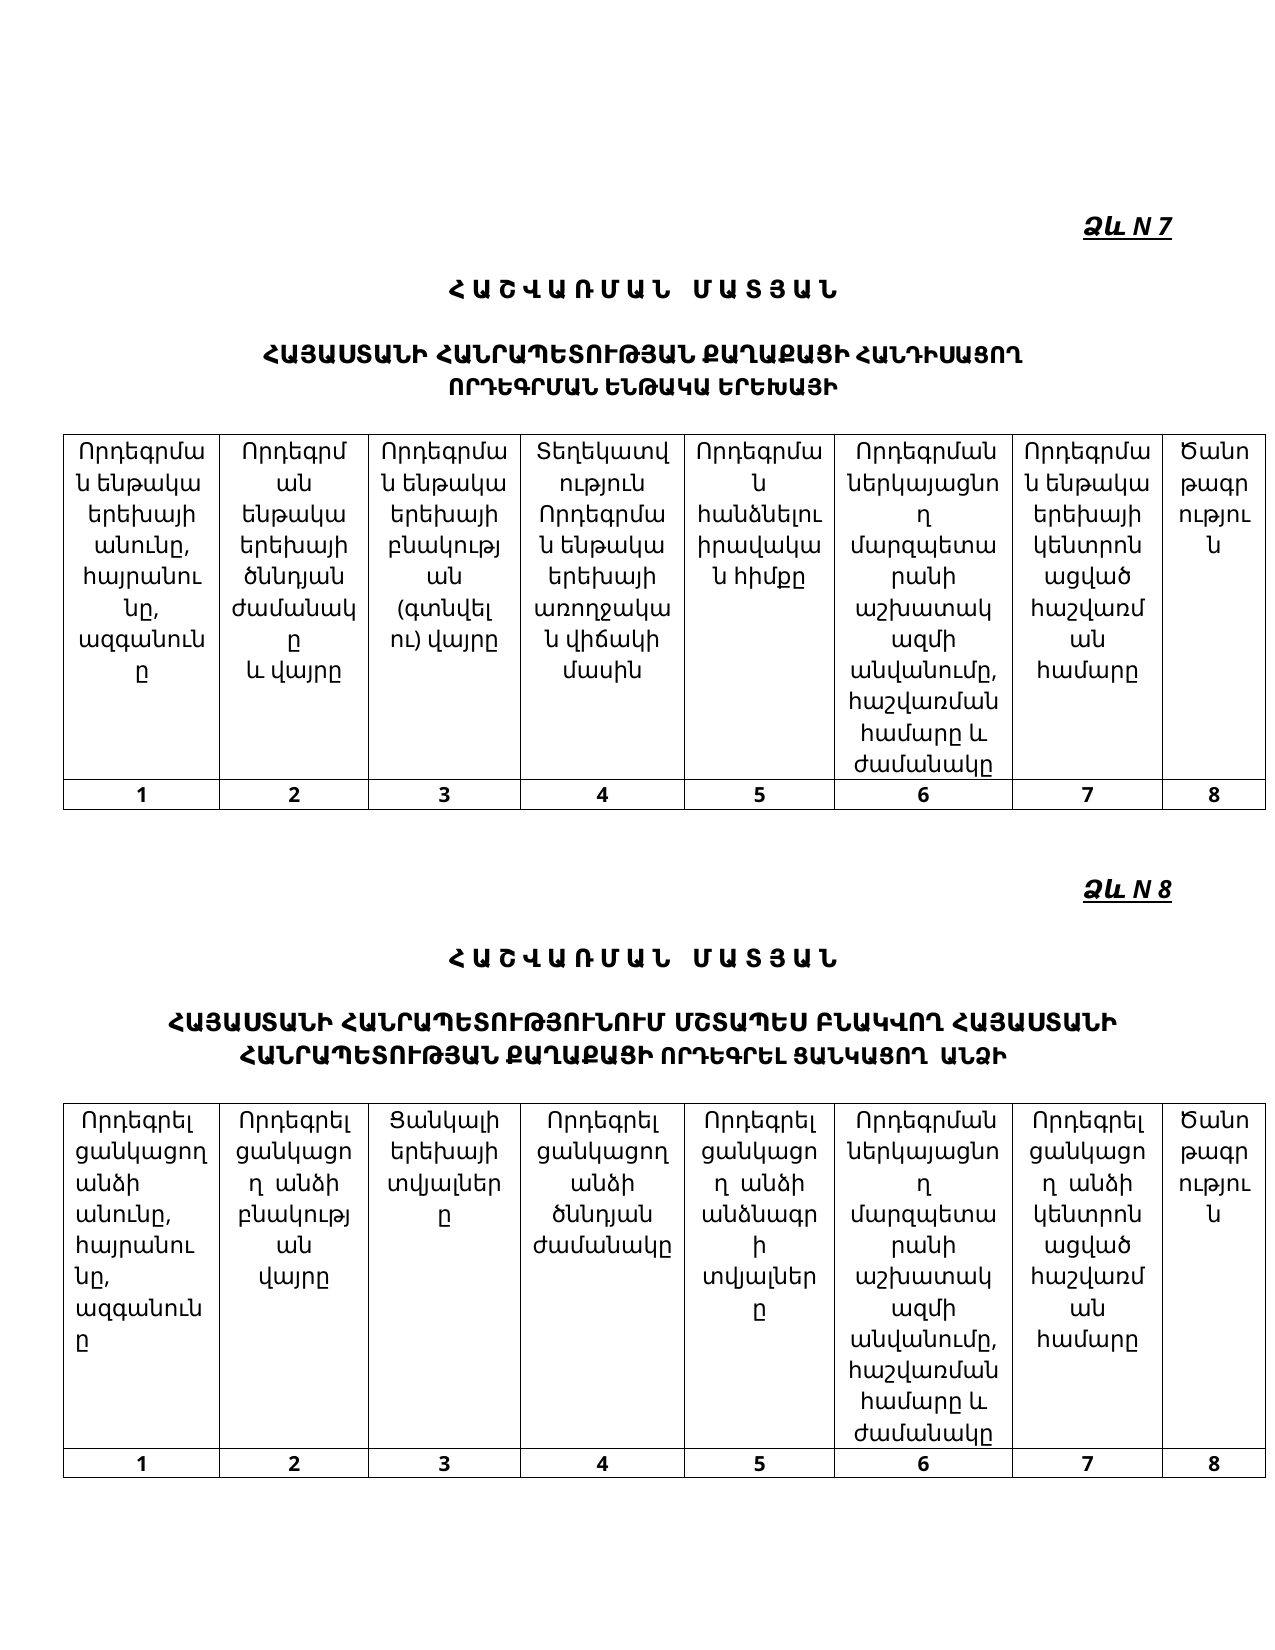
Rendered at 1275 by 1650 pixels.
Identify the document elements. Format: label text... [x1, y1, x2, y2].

table_header Որդեգրման ներկայացնող մարզպետարանի աշխատակազմի անվանումը, հաշվառման համարը և ժամանակը [835, 1104, 1012, 1448]
table_header Որդեգրել ցանկացող անձի բնակության վայրը [220, 1104, 368, 1448]
table_cell 8 [1163, 1449, 1265, 1477]
text Ձև N 7 [75, 209, 1171, 243]
table_cell 5 [685, 1449, 834, 1477]
table_header Տեղեկատվություն Որդեգրման ենթակա երեխայի առողջական վիճակի մասին [521, 435, 684, 779]
table_header Որդեգրման ենթակա երեխայի անունը, հայրանունը, ազգանունը [64, 435, 219, 779]
table_header Որդեգրել ցանկացող անձի կենտրոնացված հաշվառման համարը [1013, 1104, 1162, 1448]
table_cell 7 [1013, 1449, 1162, 1477]
text ՀԱՅԱՍՏԱՆԻ ՀԱՆՐԱՊԵՏՈՒԹՅՈՒՆՈՒՄ ՄՇՏԱՊԵՍ ԲՆԱԿՎՈՂ ՀԱՅԱՍՏԱՆԻ ՀԱՆՐԱՊԵՏՈՒԹՅԱՆ ՔԱՂԱՔԱՑԻ ՈՐԴԵԳՐԵԼ ՑԱՆԿԱՑՈՂ ԱՆՁԻ [75, 1008, 1171, 1072]
table_header Որդեգրման ներկայացնող մարզպետարանի աշխատակազմի անվանումը, հաշվառման համարը և ժամանակը [835, 435, 1012, 779]
text Հ Ա Շ Վ Ա Ռ Մ Ա Ն Մ Ա Տ Յ Ա Ն [75, 271, 1171, 306]
table_header Որդեգրման ենթակա երեխայի կենտրոնացված հաշվառման համարը [1013, 435, 1162, 779]
table_header Ցանկալի երեխայի տվյալները [369, 1104, 520, 1448]
table_cell 2 [220, 780, 368, 808]
table_header Որդեգրել ցանկացող անձի անձնագրի տվյալները [685, 1104, 834, 1448]
table_cell 2 [220, 1449, 368, 1477]
table_cell 4 [521, 1449, 684, 1477]
table_header Ծանոթագրություն [1163, 435, 1265, 779]
table_cell 3 [369, 780, 520, 808]
table_cell 1 [64, 780, 219, 808]
table_cell 7 [1013, 780, 1162, 808]
text ՀԱՅԱՍՏԱՆԻ ՀԱՆՐԱՊԵՏՈՒԹՅԱՆ ՔԱՂԱՔԱՑԻ ՀԱՆԴԻՍԱՑՈՂ [75, 337, 1171, 371]
table_cell 4 [521, 780, 684, 808]
table_header Որդեգրել ցանկացող անձի անունը, հայրանունը, ազգանունը [64, 1104, 219, 1448]
table_cell 8 [1163, 780, 1265, 808]
table_header Որդեգրման ենթակա երեխայի բնակության (գտնվել ու) վայրը [369, 435, 520, 779]
table_header Որդեգրման ենթակա երեխայի ծննդյան ժամանակը և վայրը [220, 435, 368, 779]
table_cell 5 [685, 780, 834, 808]
table_header Որդեգրել ցանկացող անձի ծննդյան ժամանակը [521, 1104, 684, 1448]
text Հ Ա Շ Վ Ա Ռ Մ Ա Ն Մ Ա Տ Յ Ա Ն [75, 940, 1171, 974]
table_cell 6 [835, 780, 1012, 808]
text ՈՐԴԵԳՐՄԱՆ ԵՆԹԱԿԱ ԵՐԵԽԱՅԻ [75, 371, 1171, 434]
table_header Որդեգրման հանձնելու իրավական հիմքը [685, 435, 834, 779]
table_cell 3 [369, 1449, 520, 1477]
text Ձև N 8 [75, 872, 1171, 906]
table_cell 6 [835, 1449, 1012, 1477]
table_header Ծանոթագրություն [1163, 1104, 1265, 1448]
